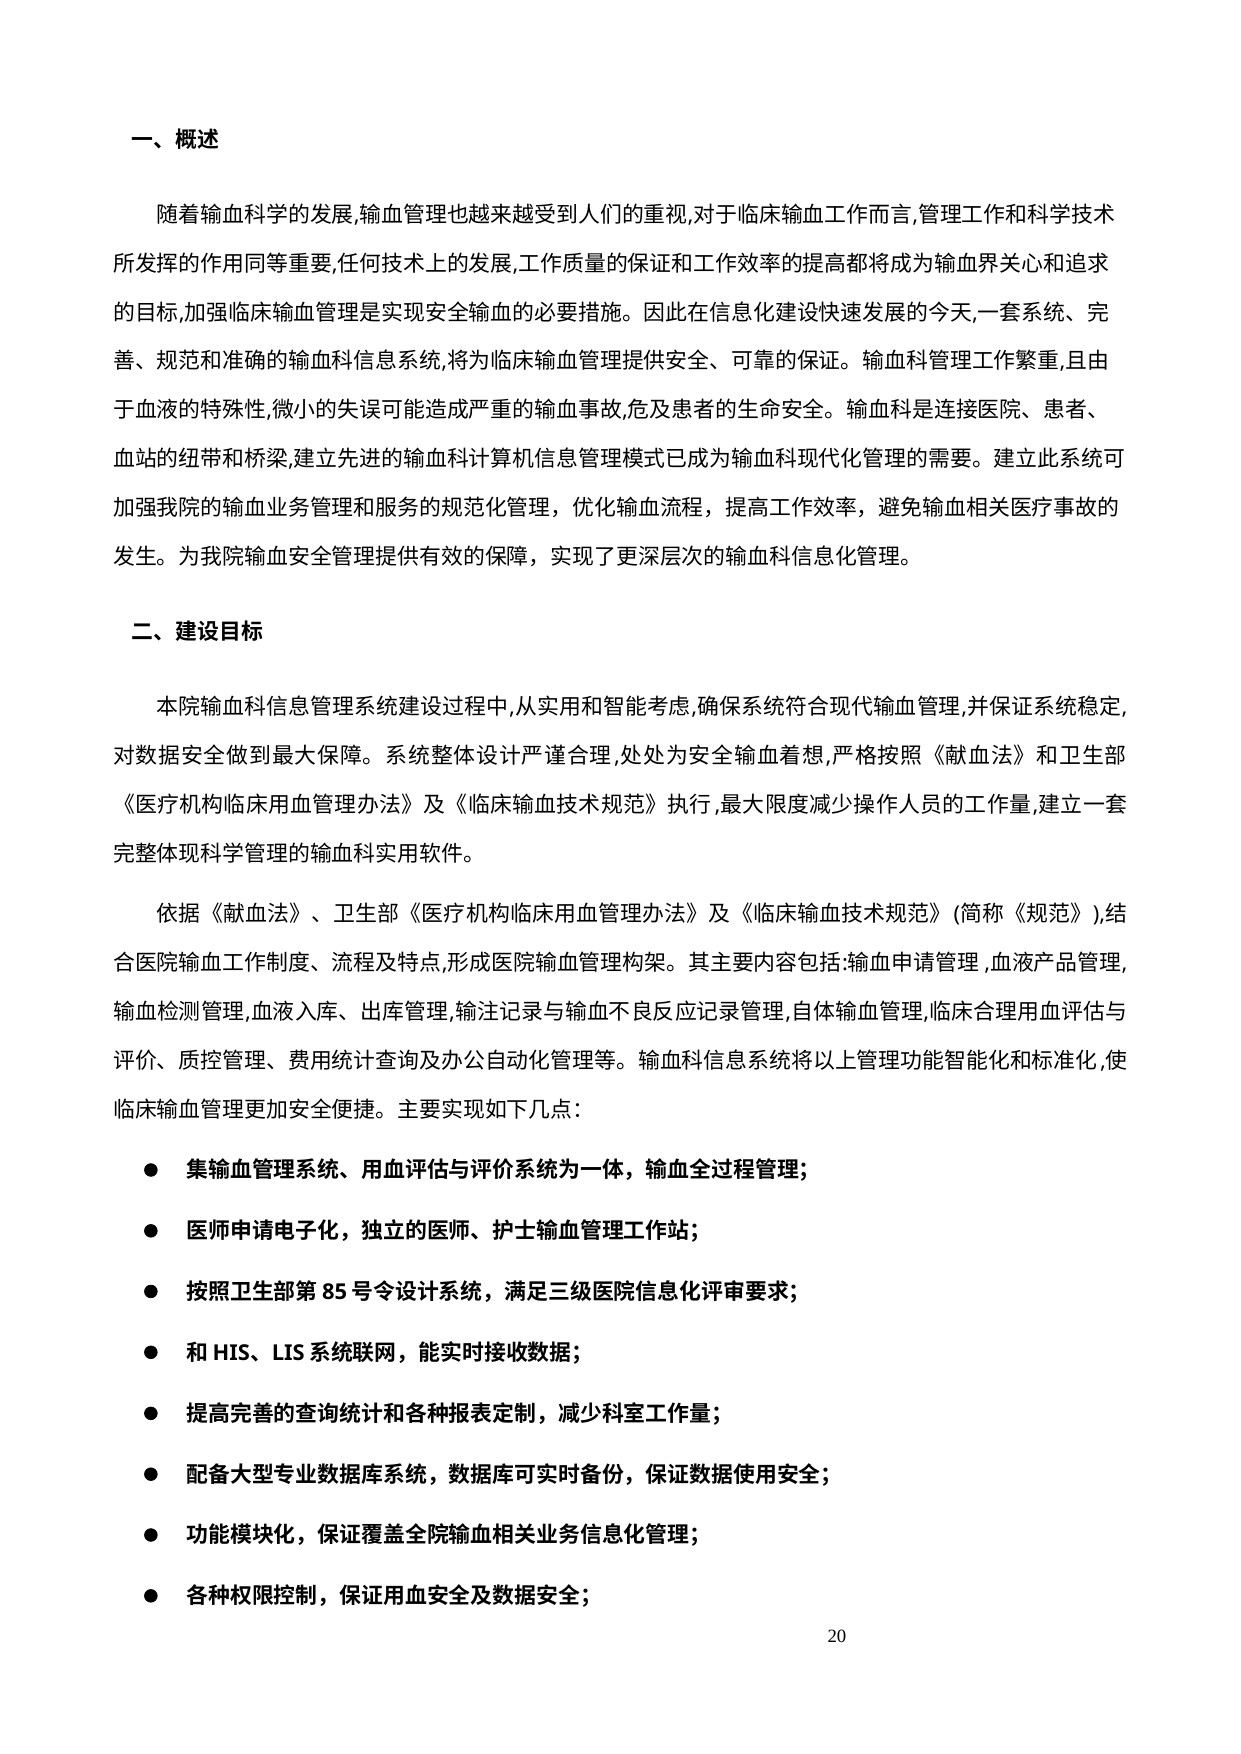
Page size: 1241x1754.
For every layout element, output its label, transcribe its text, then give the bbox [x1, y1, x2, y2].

list 配备大型专业数据库系统，数据库可实时备份，保证数据使用安全； [142, 1456, 1127, 1489]
text 本院输血科信息管理系统建设过程中,从实用和智能考虑,确保系统符合现代输血管理,并保证系统稳定,对数据安全做到最大保障。系统整体设计严谨合理,处处为安全输血着想,严格按照《献血法》和卫生部《医疗机构临床用血管理办法》及《临床输血技术规范》执行,最大限度减少操作人员的工作量,建立一套完整体现科学管理的输血科实用软件。 [113, 689, 1127, 868]
list 各种权限控制，保证用血安全及数据安全； [142, 1578, 1127, 1610]
list 按照卫生部第85号令设计系统，满足三级医院信息化评审要求； [142, 1274, 1127, 1306]
subtitle 一、概述 [132, 122, 1127, 154]
subtitle 二、建设目标 [132, 614, 1127, 646]
text 依据《献血法》、卫生部《医疗机构临床用血管理办法》及《临床输血技术规范》(简称《规范》),结合医院输血工作制度、流程及特点,形成医院输血管理构架。其主要内容包括:输血申请管理 ,血液产品管理,输血检测管理,血液入库、出库管理,输注记录与输血不良反应记录管理,自体输血管理,临床合理用血评估与评价、质控管理、费用统计查询及办公自动化管理等。输血科信息系统将以上管理功能智能化和标准化,使临床输血管理更加安全便捷。主要实现如下几点： [113, 896, 1127, 1124]
list 提高完善的查询统计和各种报表定制，减少科室工作量； [142, 1395, 1127, 1428]
list 和HIS、LIS系统联网，能实时接收数据； [142, 1334, 1127, 1367]
list 功能模块化，保证覆盖全院输血相关业务信息化管理； [142, 1517, 1127, 1549]
list 医师申请电子化，独立的医师、护士输血管理工作站； [142, 1213, 1127, 1245]
list 集输血管理系统、用血评估与评价系统为一体，输血全过程管理； [142, 1152, 1127, 1184]
text 随着输血科学的发展,输血管理也越来越受到人们的重视,对于临床输血工作而言,管理工作和科学技术所发挥的作用同等重要,任何技术上的发展,工作质量的保证和工作效率的提高都将成为输血界关心和追求的目标,加强临床输血管理是实现安全输血的必要措施。因此在信息化建设快速发展的今天,一套系统、完善、规范和准确的输血科信息系统,将为临床输血管理提供安全、可靠的保证。输血科管理工作繁重,且由于血液的特殊性,微小的失误可能造成严重的输血事故,危及患者的生命安全。输血科是连接医院、患者、血站的纽带和桥梁,建立先进的输血科计算机信息管理模式已成为输血科现代化管理的需要。建立此系统可加强我院的输血业务管理和服务的规范化管理，优化输血流程，提高工作效率，避免输血相关医疗事故的发生。为我院输血安全管理提供有效的保障，实现了更深层次的输血科信息化管理。 [113, 197, 1127, 571]
